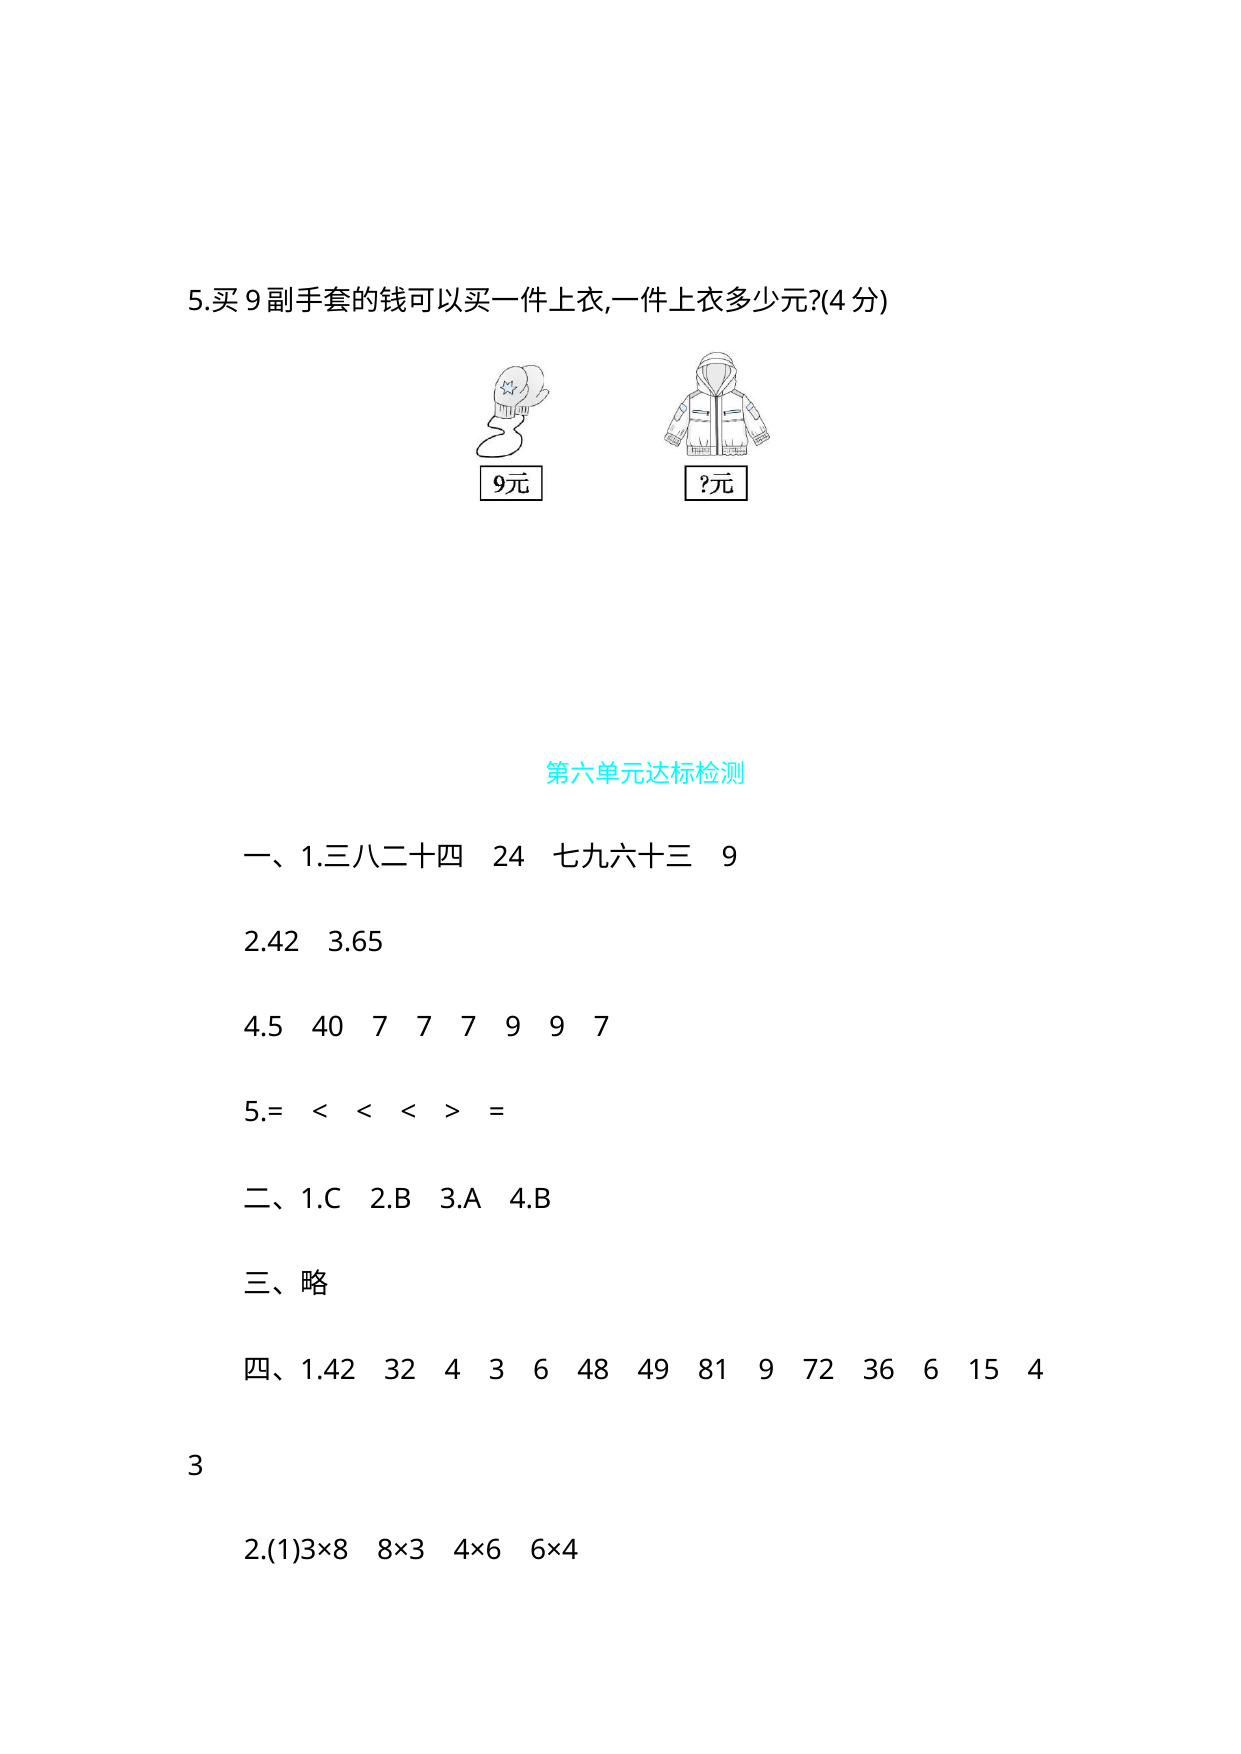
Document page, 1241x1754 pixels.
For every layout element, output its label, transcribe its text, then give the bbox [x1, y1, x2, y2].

text 2.42 3.65 [187, 908, 1053, 973]
text 一、1.三八二十四 24 七九六十三 9 [187, 822, 1053, 887]
text 5.= < < < > = [187, 1078, 1053, 1143]
picture [470, 350, 770, 501]
text 4.5 40 7 7 7 9 9 7 [187, 993, 1053, 1058]
text 二、1.C 2.B 3.A 4.B [187, 1164, 1053, 1229]
text 四、1.42 32 4 3 6 48 49 81 9 72 36 6 15 4 3 [187, 1334, 1053, 1497]
text 2.(1)3×8 8×3 4×6 6×4 [187, 1516, 1053, 1581]
text 5.买9副手套的钱可以买一件上衣,一件上衣多少元?(4分) [187, 265, 1053, 330]
text 第六单元达标检测 [187, 739, 1053, 804]
text 三、略 [187, 1249, 1053, 1314]
